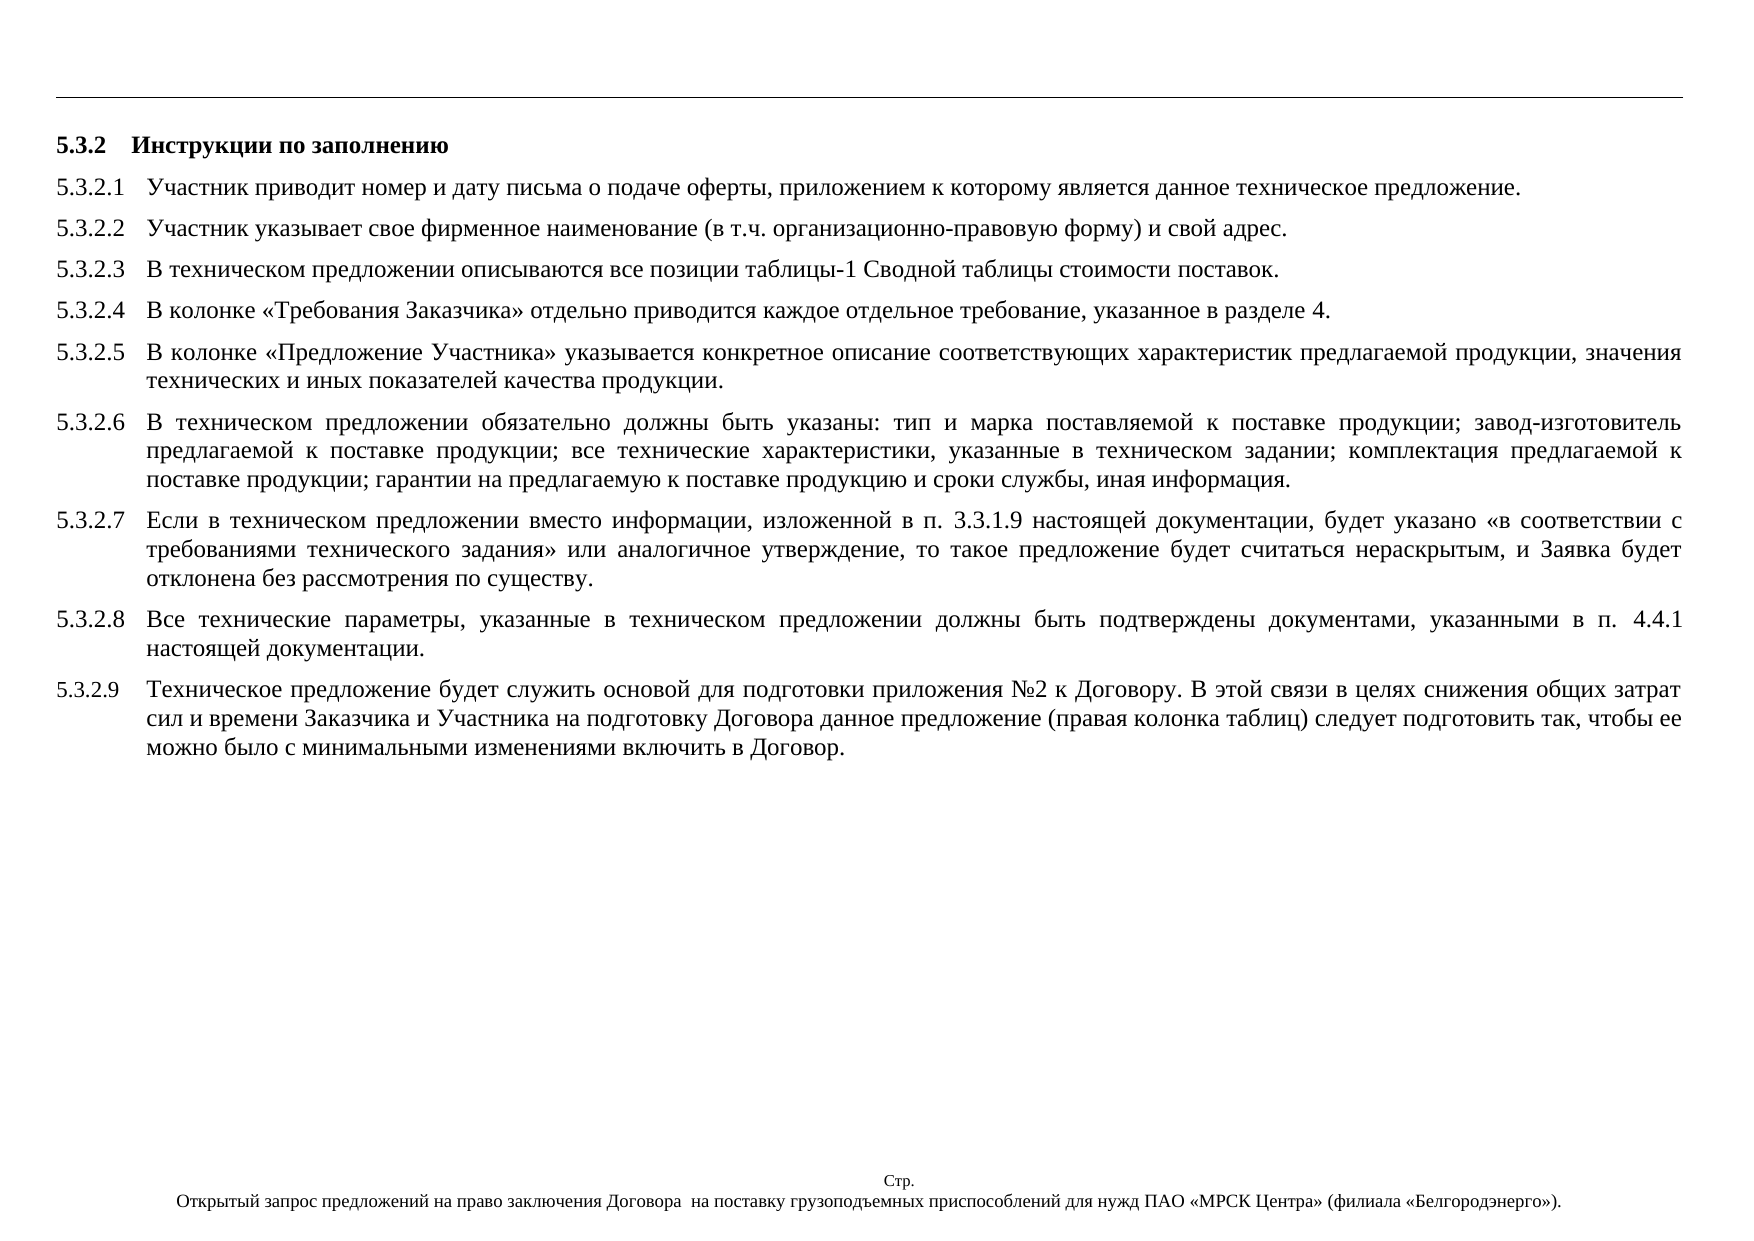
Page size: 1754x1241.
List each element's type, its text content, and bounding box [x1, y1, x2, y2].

list В колонке «Предложение Участника» указывается конкретное описание соответствующих характеристик предлагаемой продукции, значения технических и иных показателей качества продукции. [56, 337, 1683, 394]
list В техническом предложении описываются все позиции таблицы-1 Сводной таблицы стоимости поставок. [56, 254, 1683, 283]
list Участник указывает свое фирменное наименование (в т.ч. организационно-правовую форму) и свой адрес. [56, 213, 1683, 242]
subtitle Инструкции по заполнению [56, 131, 1683, 159]
list Участник приводит номер и дату письма о подаче оферты, приложением к которому является данное техническое предложение. [56, 172, 1683, 201]
list Техническое предложение будет служить основой для подготовки приложения №2 к Договору. В этой связи в целях снижения общих затрат сил и времени Заказчика и Участника на подготовку Договора данное предложение (правая колонка таблиц) следует подготовить так, чтобы ее можно было с минимальными изменениями включить в Договор. [56, 674, 1683, 761]
list В техническом предложении обязательно должны быть указаны: тип и марка поставляемой к поставке продукции; завод-изготовитель предлагаемой к поставке продукции; все технические характеристики, указанные в техническом задании; комплектация предлагаемой к поставке продукции; гарантии на предлагаемую к поставке продукцию и сроки службы, иная информация. [56, 407, 1683, 493]
